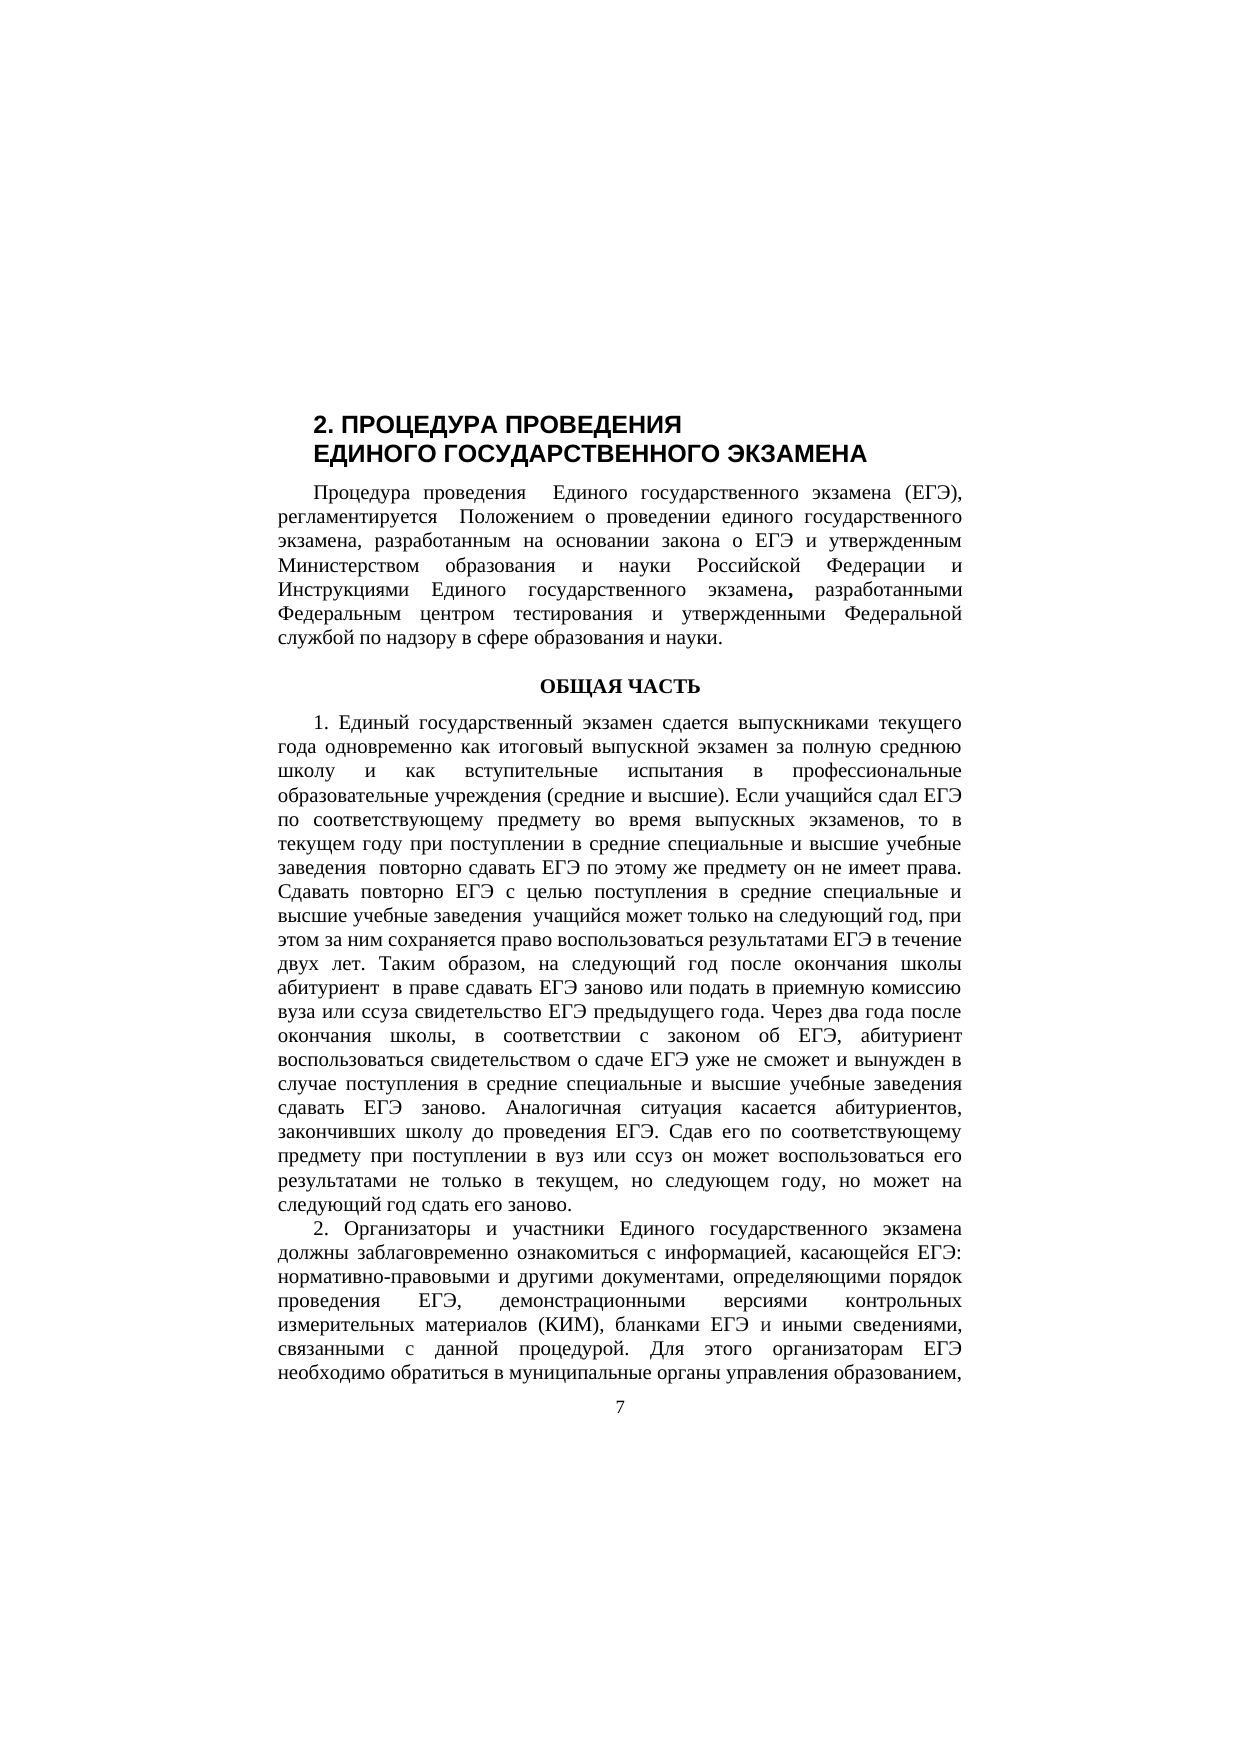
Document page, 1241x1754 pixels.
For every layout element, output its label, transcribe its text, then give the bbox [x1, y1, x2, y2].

text ОБЩАЯ ЧАСТЬ [278, 674, 963, 698]
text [278, 1216, 963, 1384]
text 1. Единый государственный экзамен сдается выпускниками текущего года одновременно как итоговый выпускной экзамен за полную среднюю школу и как вступительные испытания в профессиональные образовательные учреждения (средние и высшие). Если учащийся сдал ЕГЭ по соответствующему предмету во время выпускных экзаменов, то в текущем году при поступлении в средние специальные и высшие учебные заведения повторно сдавать ЕГЭ по этому же предмету он не имеет права. Сдавать повторно ЕГЭ с целью поступления в средние специальные и высшие учебные заведения учащийся может только на следующий год, при этом за ним сохраняется право воспользоваться результатами ЕГЭ в течение двух лет. Таким образом, на следующий год после окончания школы абитуриент в праве сдавать ЕГЭ заново или подать в приемную комиссию вуза или ссуза свидетельство ЕГЭ предыдущего года. Через два года после окончания школы, в соответствии с законом об ЕГЭ, абитуриент воспользоваться свидетельством о сдаче ЕГЭ уже не сможет и вынужден в случае поступления в средние специальные и высшие учебные заведения сдавать ЕГЭ заново. Аналогичная ситуация касается абитуриентов, закончивших школу до проведения ЕГЭ. Сдав его по соответствующему предмету при поступлении в вуз или ссуз он может воспользоваться его результатами не только в текущем, но следующем году, но может на следующий год сдать его заново. [278, 710, 963, 1216]
text Процедура проведения Единого государственного экзамена (ЕГЭ), регламентируется Положением о проведении единого государственного экзамена, разработанным на основании закона о ЕГЭ и утвержденным Министерством образования и науки Российской Федерации и Инструкциями Единого государственного экзамена, разработанными Федеральным центром тестирования и утвержденными Федеральной службой по надзору в сфере образования и науки. [278, 480, 963, 649]
text 2. ПРОЦЕДУРА ПРОВЕДЕНИЯ ЕДИНОГО ГОСУДАРСТВЕННОГО ЭКЗАМЕНА [313, 410, 963, 468]
